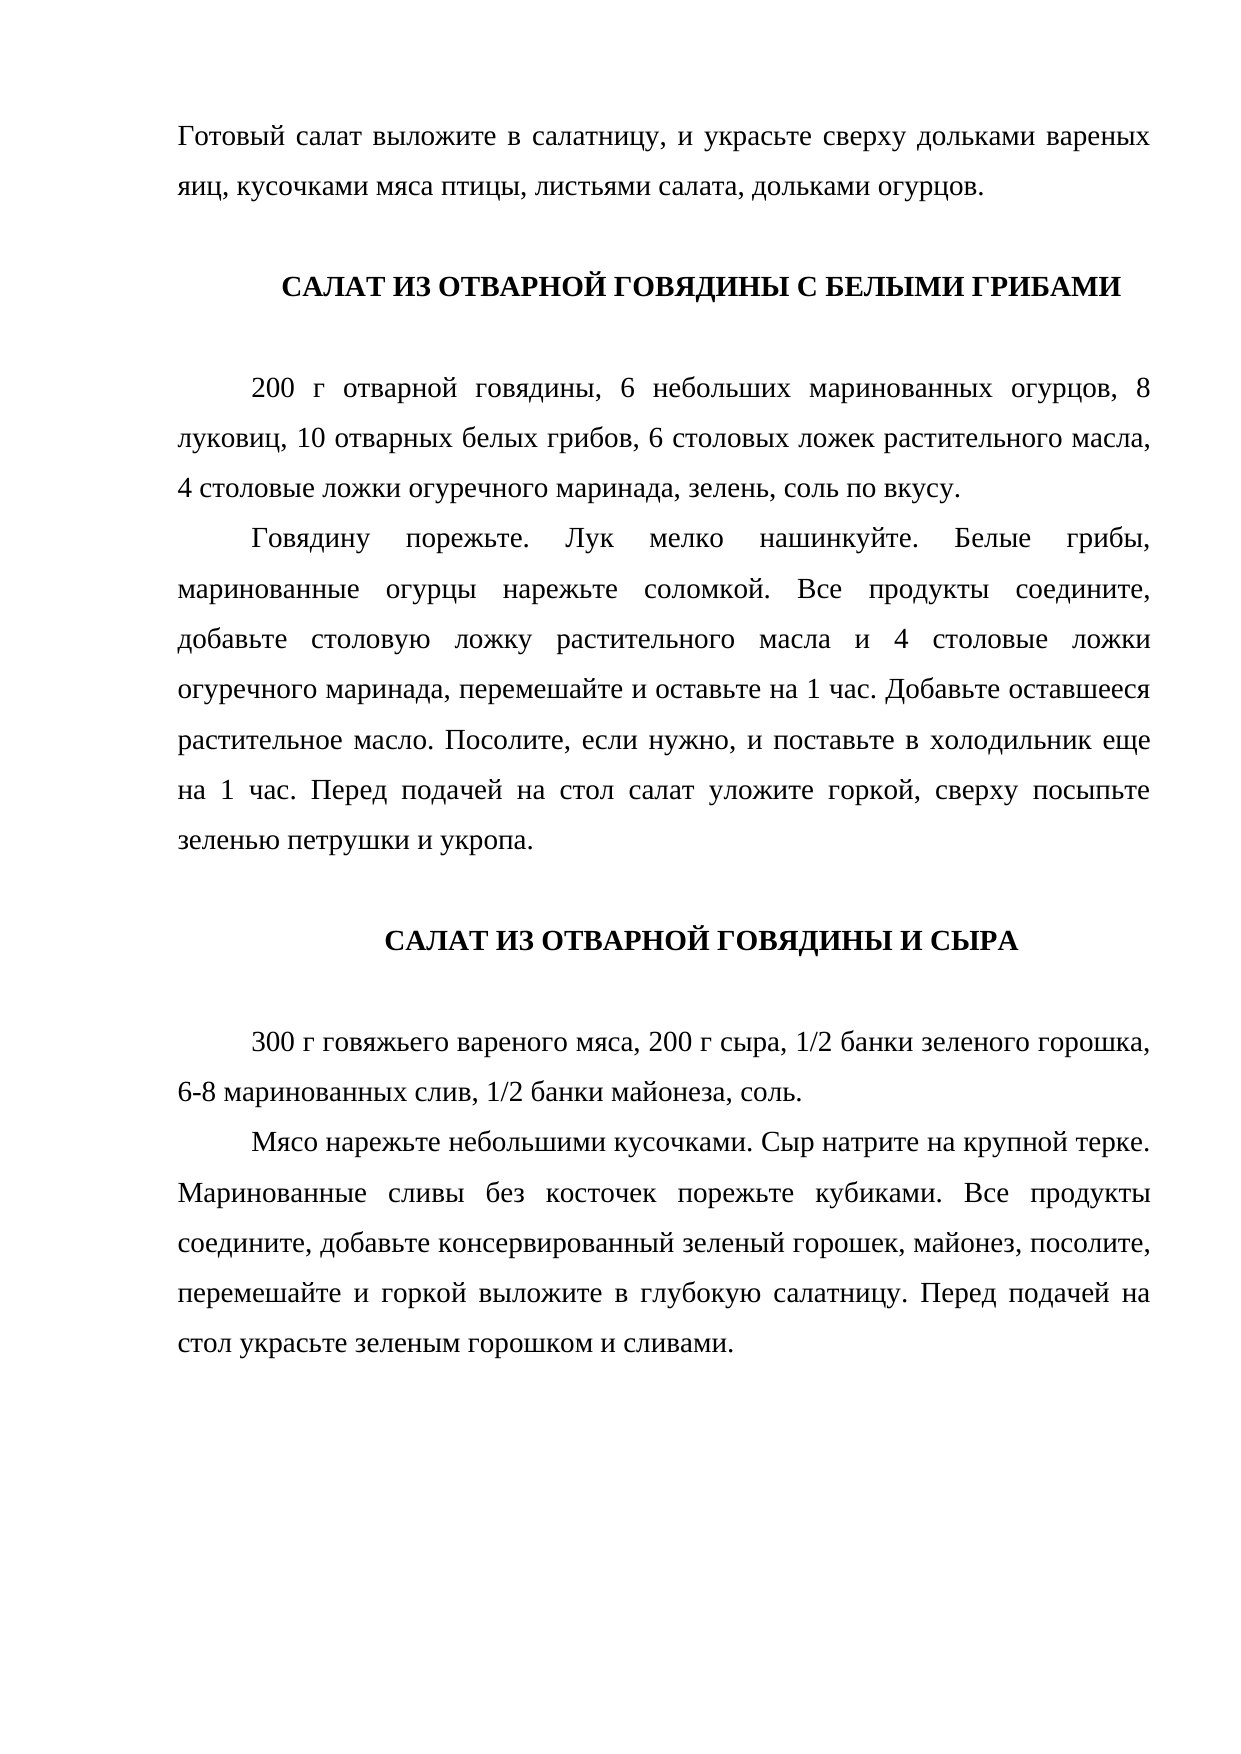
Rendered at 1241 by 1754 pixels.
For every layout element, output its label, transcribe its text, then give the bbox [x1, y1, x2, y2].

text 300 г говяжьего вареного мяса, 200 г сыра, 1/2 банки зеленого горошка, 6-8 маринованных слив, 1/2 банки майонеза, соль. [177, 1024, 1152, 1108]
text Говядину порежьте. Лук мелко нашинкуйте. Белые грибы, маринованные огурцы нарежьте соломкой. Все продукты соедините, добавьте столовую ложку растительного масла и 4 столовые ложки огуречного маринада, перемешайте и оставьте на 1 час. Добавьте оставшееся растительное масло. Посолите, если нужно, и поставьте в холодильник еще на 1 час. Перед подачей на стол салат уложите горкой, сверху посыпьте зеленью петрушки и укропа. [177, 521, 1152, 856]
text САЛАТ ИЗ ОТВАРНОЙ ГОВЯДИНЫ С БЕЛЫМИ ГРИБАМИ [177, 269, 1152, 303]
text САЛАТ ИЗ ОТВАРНОЙ ГОВЯДИНЫ И СЫРА [177, 923, 1152, 957]
text 200 г отварной говядины, 6 небольших маринованных огурцов, 8 луковиц, 10 отварных белых грибов, 6 столовых ложек растительного масла, 4 столовые ложки огуречного маринада, зелень, соль по вкусу. [177, 370, 1152, 504]
text Мясо нарежьте небольшими кусочками. Сыр натрите на крупной терке. Маринованные сливы без косточек порежьте кубиками. Все продукты соедините, добавьте консервированный зеленый горошек, майонез, посолите, перемешайте и горкой выложите в глубокую салатницу. Перед подачей на стол украсьте зеленым горошком и сливами. [177, 1124, 1152, 1359]
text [177, 118, 1152, 202]
